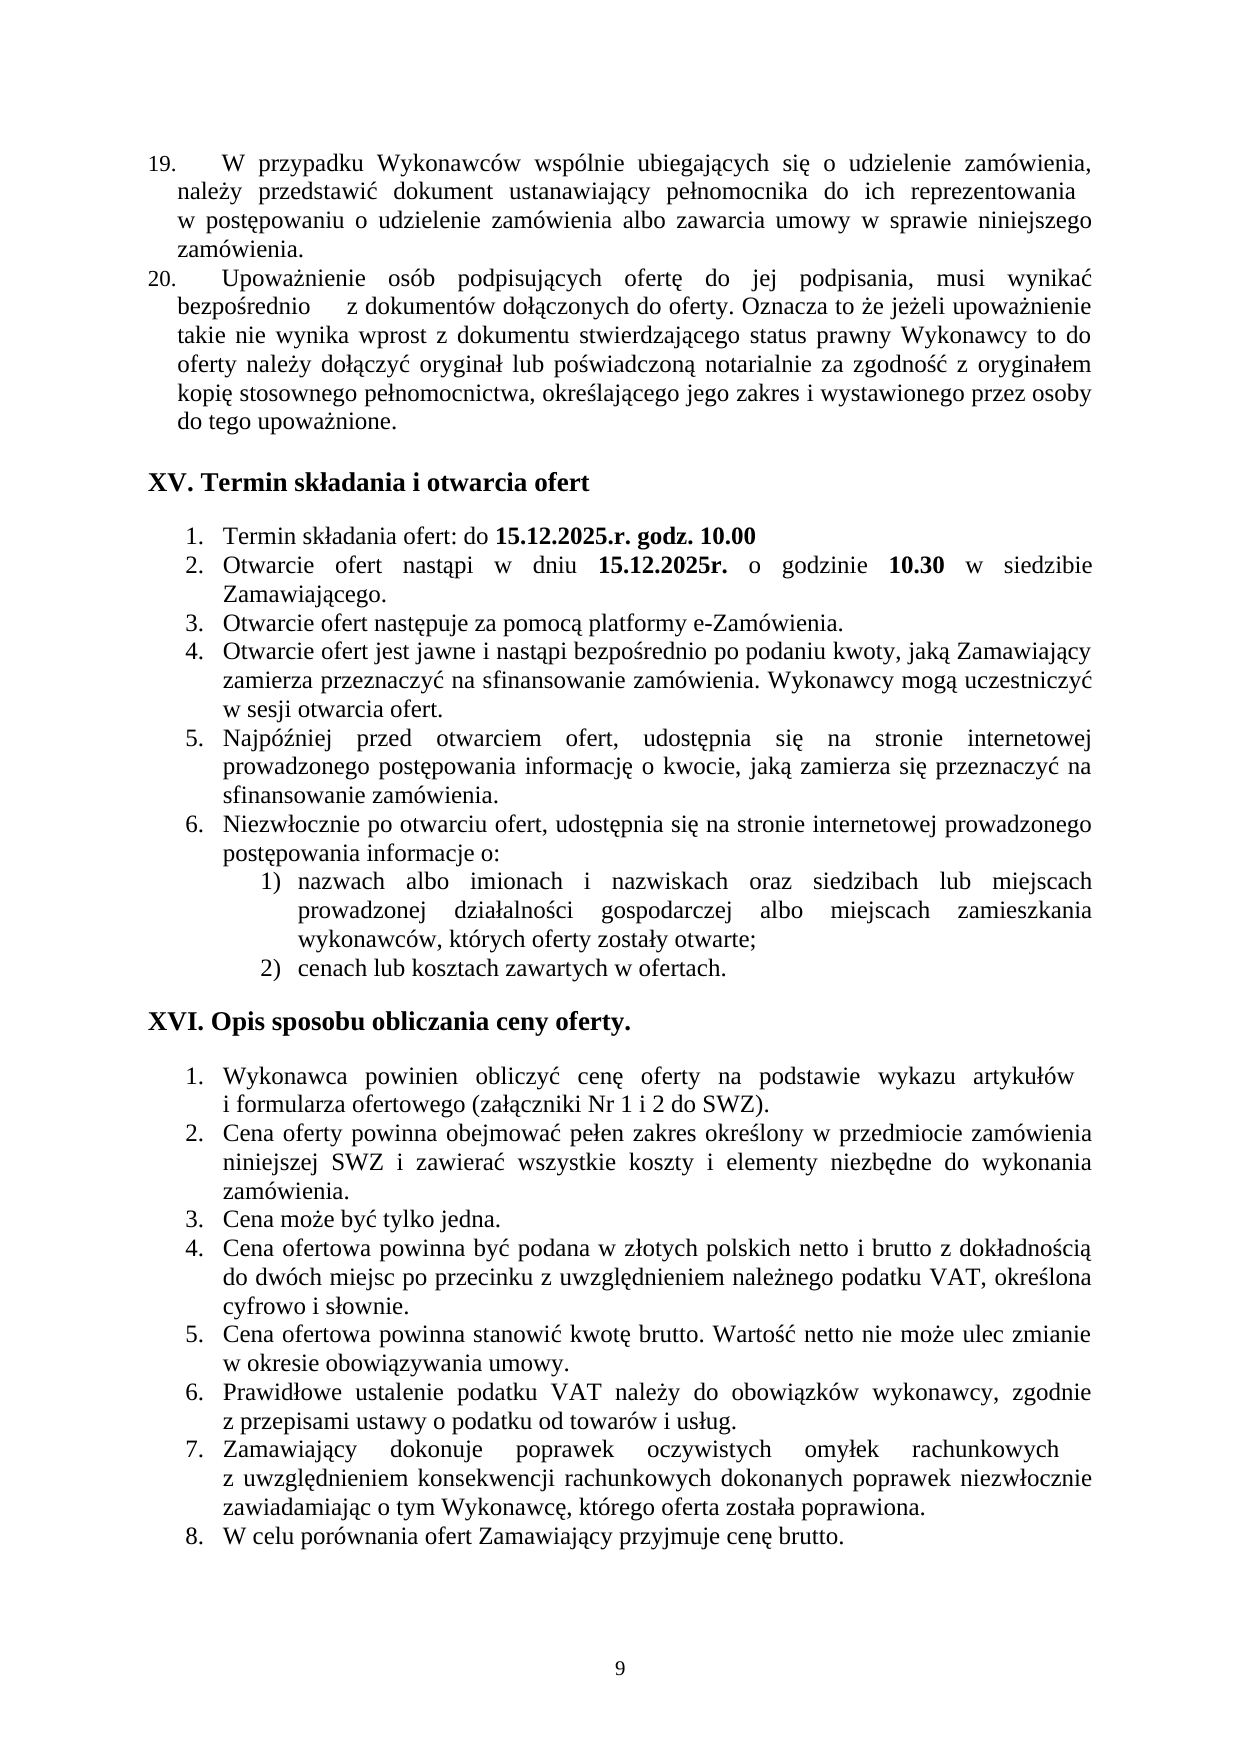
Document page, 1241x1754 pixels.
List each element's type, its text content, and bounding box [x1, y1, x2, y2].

list W celu porównania ofert Zamawiający przyjmuje cenę brutto. [185, 1521, 1093, 1549]
subtitle XV. Termin składania i otwarcia ofert [148, 466, 1093, 497]
list Cena ofertowa powinna być podana w złotych polskich netto i brutto z dokładnością do dwóch miejsc po przecinku z uwzględnieniem należnego podatku VAT, określona cyfrowo i słownie. [185, 1233, 1093, 1319]
list nazwach albo imionach i nazwiskach oraz siedzibach lub miejscach prowadzonej działalności gospodarczej albo miejscach zamieszkania wykonawców, których oferty zostały otwarte; [260, 866, 1093, 953]
list Najpóźniej przed otwarciem ofert, udostępnia się na stronie internetowej prowadzonego postępowania informację o kwocie, jaką zamierza się przeznaczyć na sfinansowanie zamówienia. [185, 723, 1093, 809]
list Termin składania ofert: do 15.12.2025.r. godz. 10.00 [185, 521, 1093, 550]
list Cena oferty powinna obejmować pełen zakres określony w przedmiocie zamówienia niniejszej SWZ i zawierać wszystkie koszty i elementy niezbędne do wykonania zamówienia. [185, 1118, 1093, 1204]
list cenach lub kosztach zawartych w ofertach. [260, 953, 1093, 981]
list Niezwłocznie po otwarciu ofert, udostępnia się na stronie internetowej prowadzonego postępowania informacje o: [185, 809, 1093, 866]
list Prawidłowe ustalenie podatku VAT należy do obowiązków wykonawcy, zgodnie z przepisami ustawy o podatku od towarów i usług. [185, 1377, 1093, 1434]
list Cena ofertowa powinna stanowić kwotę brutto. Wartość netto nie może ulec zmianie w okresie obowiązywania umowy. [185, 1319, 1093, 1377]
subtitle XVI. Opis sposobu obliczania ceny oferty. [148, 1006, 1093, 1037]
list Wykonawca powinien obliczyć cenę oferty na podstawie wykazu artykułów i formularza ofertowego (załączniki Nr 1 i 2 do SWZ). [185, 1061, 1093, 1118]
list Zamawiający dokonuje poprawek oczywistych omyłek rachunkowych z uwzględnieniem konsekwencji rachunkowych dokonanych poprawek niezwłocznie zawiadamiając o tym Wykonawcę, którego oferta została poprawiona. [185, 1434, 1093, 1521]
list W przypadku Wykonawców wspólnie ubiegających się o udzielenie zamówienia, należy przedstawić dokument ustanawiający pełnomocnika do ich reprezentowania w postępowaniu o udzielenie zamówienia albo zawarcia umowy w sprawie niniejszego zamówienia. [148, 148, 1093, 263]
list Upoważnienie osób podpisujących ofertę do jej podpisania, musi wynikać bezpośrednio z dokumentów dołączonych do oferty. Oznacza to że jeżeli upoważnienie takie nie wynika wprost z dokumentu stwierdzającego status prawny Wykonawcy to do oferty należy dołączyć oryginał lub poświadczoną notarialnie za zgodność z oryginałem kopię stosownego pełnomocnictwa, określającego jego zakres i wystawionego przez osoby do tego upoważnione. [148, 263, 1093, 435]
list Otwarcie ofert następuje za pomocą platformy e-Zamówienia. [185, 608, 1093, 636]
list Cena może być tylko jedna. [185, 1204, 1093, 1233]
list Otwarcie ofert nastąpi w dniu 15.12.2025r. o godzinie 10.30 w siedzibie Zamawiającego. [185, 550, 1093, 608]
list Otwarcie ofert jest jawne i nastąpi bezpośrednio po podaniu kwoty, jaką Zamawiający zamierza przeznaczyć na sfinansowanie zamówienia. Wykonawcy mogą uczestniczyć w sesji otwarcia ofert. [185, 636, 1093, 723]
